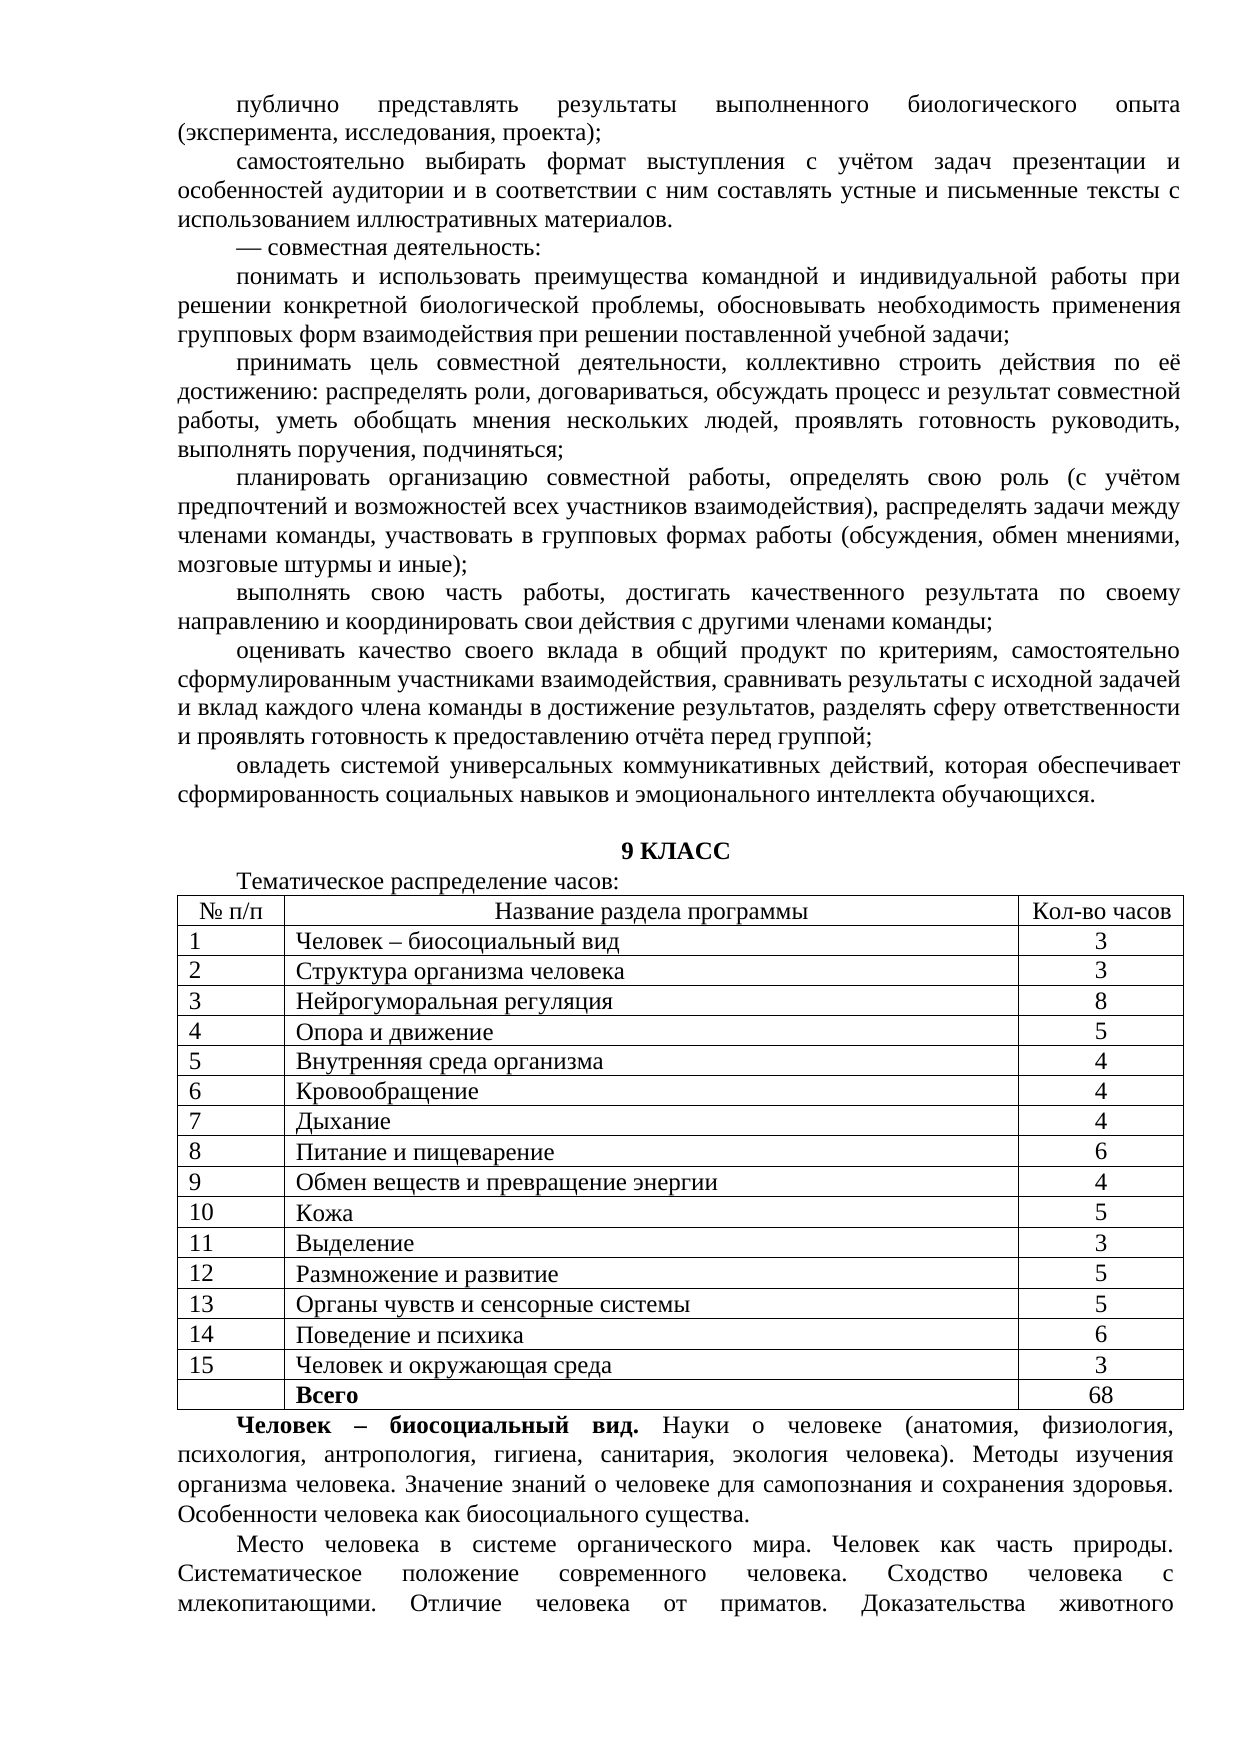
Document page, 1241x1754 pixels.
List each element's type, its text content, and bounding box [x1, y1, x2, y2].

text Человек – биосоциальный вид. Науки о человеке (анатомия, физиология, психология, антропология, гигиена, санитария, экология человека). Методы изучения организма человека. Значение знаний о человеке для самопознания и сохранения здоровья. Особенности человека как биосоциального существа. [177, 1410, 1174, 1527]
table_cell 3 [1019, 956, 1183, 985]
table_cell 68 [1019, 1380, 1183, 1409]
table_cell Кожа [285, 1197, 1018, 1227]
table_cell 6 [1019, 1319, 1183, 1349]
table_cell 5 [1019, 1258, 1183, 1288]
table_cell 4 [1019, 1106, 1183, 1135]
table_cell Органы чувств и сенсорные системы [285, 1289, 1018, 1318]
table_cell Внутренняя среда организма [285, 1046, 1018, 1075]
table_cell 3 [1019, 1228, 1183, 1257]
table_cell Питание и пищеварение [285, 1136, 1018, 1166]
text понимать и использовать преимущества командной и индивидуальной работы при решении конкретной биологической проблемы, обосновывать необходимость применения групповых форм взаимодействия при решении поставленной учебной задачи; [177, 261, 1181, 347]
table_cell 5 [178, 1046, 284, 1075]
table_cell Человек – биосоциальный вид [285, 926, 1018, 954]
table_header Кол-во часов [1019, 896, 1183, 925]
text самостоятельно выбирать формат выступления с учётом задач презентации и особенностей аудитории и в соответствии с ним составлять устные и письменные тексты с использованием иллюстративных материалов. [177, 146, 1181, 232]
table_cell 11 [178, 1228, 284, 1257]
table_cell 6 [1019, 1136, 1183, 1166]
table_cell 4 [178, 1016, 284, 1045]
table_cell 5 [1019, 1016, 1183, 1045]
text оценивать качество своего вклада в общий продукт по критериям, самостоятельно сформулированным участниками взаимодействия, сравнивать результаты с исходной задачей и вклад каждого члена команды в достижение результатов, разделять сферу ответственности и проявлять готовность к предоставлению отчёта перед группой; [177, 635, 1181, 750]
text Тематическое распределение часов: [177, 866, 1181, 895]
table_cell 3 [1019, 1350, 1183, 1379]
text овладеть системой универсальных коммуникативных действий, которая обеспечивает сформированность социальных навыков и эмоционального интеллекта обучающихся. [177, 750, 1181, 807]
table_cell 4 [1019, 1076, 1183, 1105]
text принимать цель совместной деятельности, коллективно строить действия по её достижению: распределять роли, договариваться, обсуждать процесс и результат совместной работы, уметь обобщать мнения нескольких людей, проявлять готовность руководить, выполнять поручения, подчиняться; [177, 347, 1181, 462]
table_cell [178, 1380, 284, 1409]
table_cell 8 [178, 1136, 284, 1166]
text планировать организацию совместной работы, определять свою роль (с учётом предпочтений и возможностей всех участников взаимодействия), распределять задачи между членами команды, участвовать в групповых формах работы (обсуждения, обмен мнениями, мозговые штурмы и иные); [177, 462, 1181, 577]
table_cell 3 [1019, 926, 1183, 954]
table_cell Всего [285, 1380, 1018, 1409]
text публично представлять результаты выполненного биологического опыта (эксперимента, исследования, проекта); [177, 89, 1181, 146]
table_cell 5 [1019, 1197, 1183, 1227]
table_cell 3 [178, 986, 284, 1015]
table_cell 15 [178, 1350, 284, 1379]
table_cell Опора и движение [285, 1016, 1018, 1045]
table_cell 4 [1019, 1046, 1183, 1075]
table_cell 14 [178, 1319, 284, 1349]
table_cell Обмен веществ и превращение энергии [285, 1167, 1018, 1196]
text — совместная деятельность: [177, 232, 1181, 261]
table_cell Нейрогуморальная регуляция [285, 986, 1018, 1015]
table_cell Поведение и психика [285, 1319, 1018, 1349]
table_header № п/п [178, 896, 284, 925]
table_header Название раздела программы [285, 896, 1018, 925]
table_cell Кровообращение [285, 1076, 1018, 1105]
table_cell Дыхание [285, 1106, 1018, 1135]
text 9 КЛАСС [177, 836, 1174, 865]
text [177, 1529, 1174, 1617]
table_cell 12 [178, 1258, 284, 1288]
table_cell Размножение и развитие [285, 1258, 1018, 1288]
table_cell 13 [178, 1289, 284, 1318]
table_cell 10 [178, 1197, 284, 1227]
table_cell 7 [178, 1106, 284, 1135]
table_cell 6 [178, 1076, 284, 1105]
table_cell Человек и окружающая среда [285, 1350, 1018, 1379]
table_cell 8 [1019, 986, 1183, 1015]
table_cell 9 [178, 1167, 284, 1196]
table_cell 1 [178, 926, 284, 954]
table_cell Структура организма человека [285, 956, 1018, 985]
table_cell 2 [178, 956, 284, 985]
table_cell Выделение [285, 1228, 1018, 1257]
text выполнять свою часть работы, достигать качественного результата по своему направлению и координировать свои действия с другими членами команды; [177, 577, 1181, 635]
table_cell 4 [1019, 1167, 1183, 1196]
table_cell 5 [1019, 1289, 1183, 1318]
